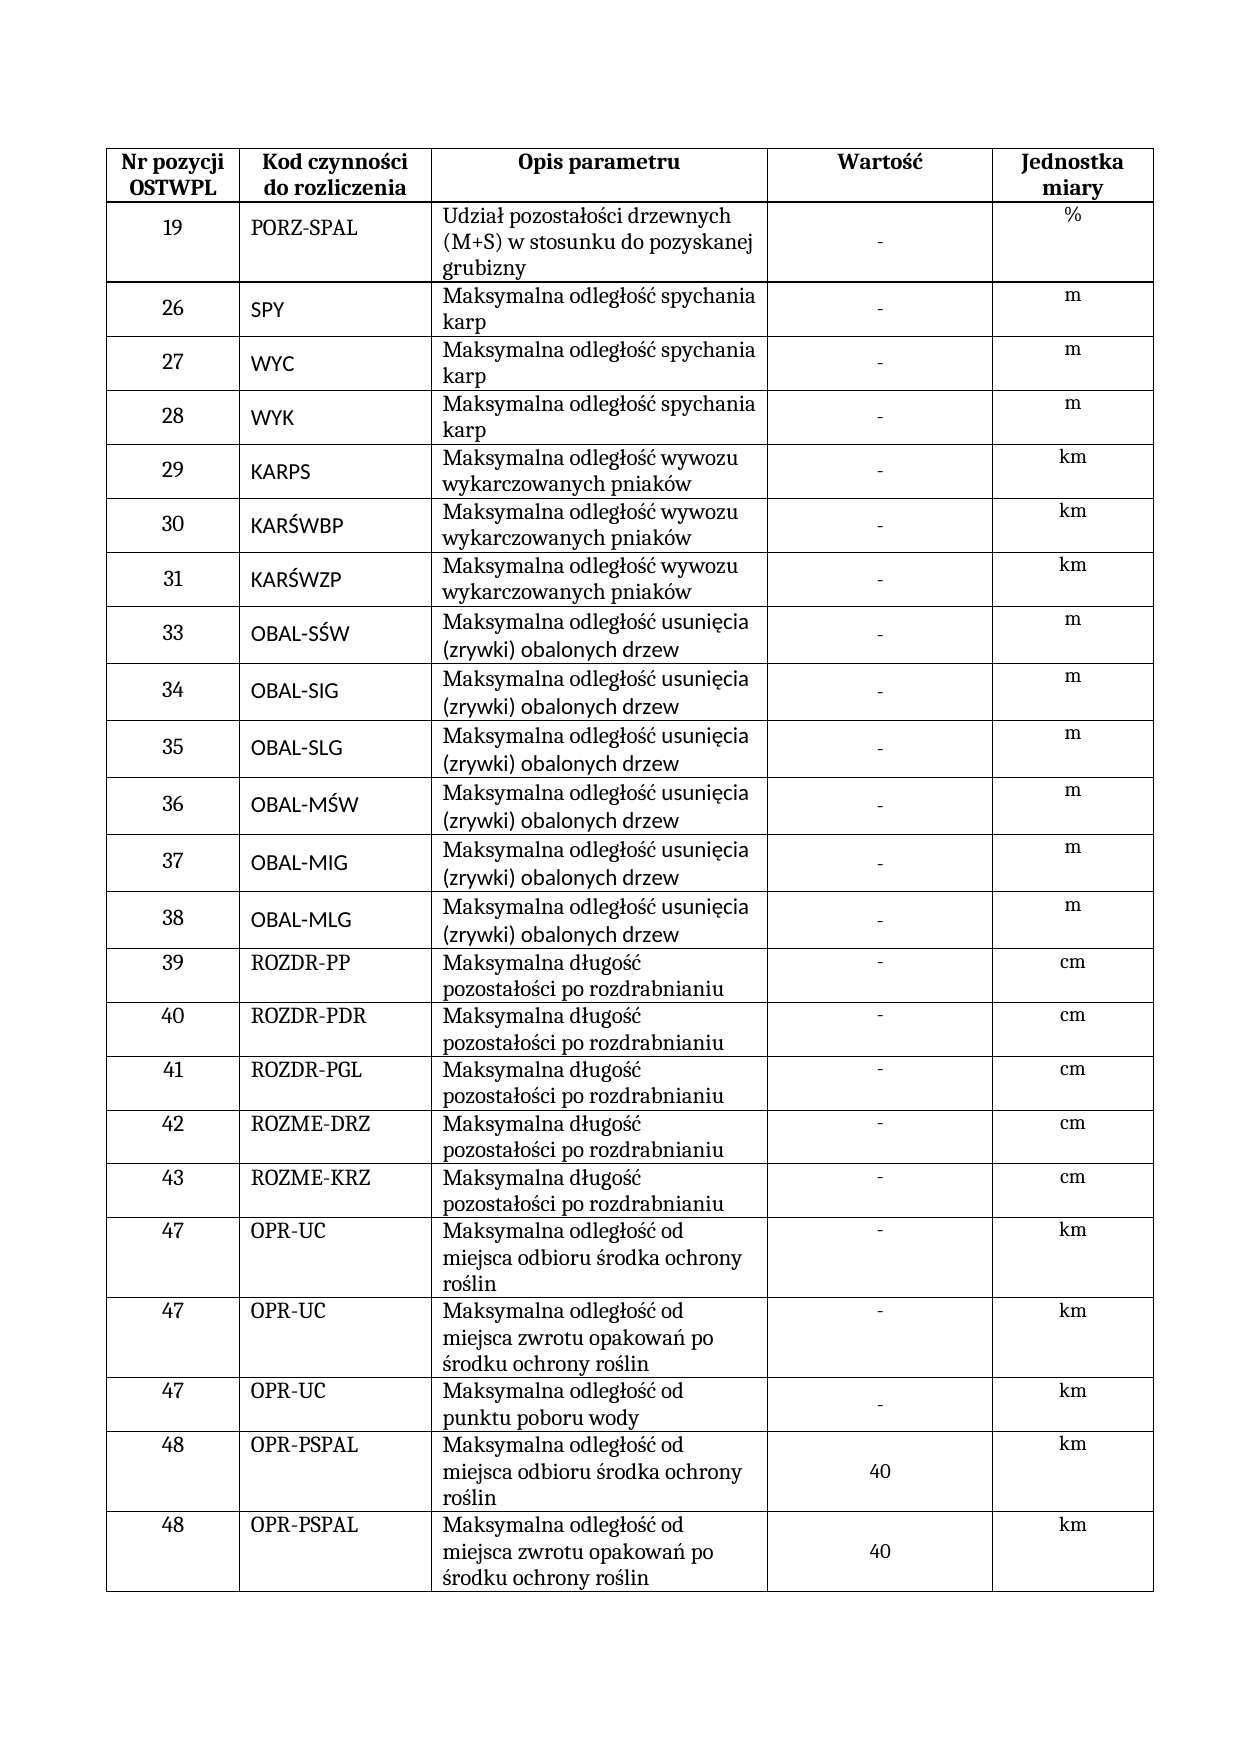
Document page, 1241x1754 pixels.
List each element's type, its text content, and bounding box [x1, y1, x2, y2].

table_cell cm [993, 1111, 1153, 1163]
table_cell - [768, 553, 992, 606]
table_cell Maksymalna odległość usunięcia (zrywki) obalonych drzew [432, 778, 767, 834]
table_cell KARŚWBP [240, 499, 431, 552]
table_cell m [993, 607, 1153, 663]
table_cell OPR-PSPAL [240, 1512, 431, 1591]
table_cell m [993, 721, 1153, 777]
table_cell - [768, 445, 992, 498]
table_cell Maksymalna odległość usunięcia (zrywki) obalonych drzew [432, 607, 767, 663]
table_cell WYK [240, 391, 431, 444]
table_cell - [768, 1003, 992, 1056]
table_cell km [993, 445, 1153, 498]
table_cell 35 [107, 721, 239, 777]
table_cell - [768, 892, 992, 948]
table_cell - [768, 283, 992, 336]
table_cell Maksymalna odległość spychania karp [432, 337, 767, 389]
table_cell 28 [107, 391, 239, 444]
table_cell OBAL-MŚW [240, 778, 431, 834]
table_cell OBAL-MLG [240, 892, 431, 948]
table_cell OPR-PSPAL [240, 1432, 431, 1511]
table_cell Maksymalna odległość wywozu wykarczowanych pniaków [432, 553, 767, 606]
table_cell km [993, 1298, 1153, 1377]
table_cell Maksymalna odległość wywozu wykarczowanych pniaków [432, 445, 767, 498]
table_cell Maksymalna odległość spychania karp [432, 283, 767, 336]
table_cell cm [993, 1003, 1153, 1056]
table_cell Maksymalna odległość wywozu wykarczowanych pniaków [432, 499, 767, 552]
table_cell OBAL-MIG [240, 835, 431, 891]
table_cell 40 [768, 1512, 992, 1591]
table_cell 43 [107, 1164, 239, 1217]
table_cell % [993, 203, 1153, 281]
table_cell 19 [107, 203, 239, 281]
table_cell Maksymalna odległość usunięcia (zrywki) obalonych drzew [432, 892, 767, 948]
table_cell cm [993, 1057, 1153, 1109]
table_cell OBAL-SIG [240, 664, 431, 720]
table_cell OPR-UC [240, 1378, 431, 1431]
table_cell 48 [107, 1512, 239, 1591]
table_cell 27 [107, 337, 239, 389]
table_cell Maksymalna odległość spychania karp [432, 391, 767, 444]
table_cell 40 [768, 1432, 992, 1511]
table_cell - [768, 203, 992, 281]
table_cell Maksymalna odległość od punktu poboru wody [432, 1378, 767, 1431]
table_cell 37 [107, 835, 239, 891]
table_cell 41 [107, 1057, 239, 1109]
table_cell 47 [107, 1218, 239, 1297]
table_cell KARŚWZP [240, 553, 431, 606]
table_cell Maksymalna odległość od miejsca odbioru środka ochrony roślin [432, 1218, 767, 1297]
table_cell km [993, 1512, 1153, 1591]
table_cell OPR-UC [240, 1218, 431, 1297]
table_cell km [993, 1218, 1153, 1297]
table_cell ROZME-DRZ [240, 1111, 431, 1163]
table_cell 39 [107, 949, 239, 1002]
table_cell - [768, 721, 992, 777]
table_cell m [993, 778, 1153, 834]
table_cell Maksymalna odległość usunięcia (zrywki) obalonych drzew [432, 721, 767, 777]
table_cell - [768, 1164, 992, 1217]
table_header Jednostka miary [993, 149, 1153, 201]
table_cell 47 [107, 1298, 239, 1377]
table_header Kod czynności do rozliczenia [240, 149, 431, 201]
table_header Nr pozycji OSTWPL [107, 149, 239, 201]
table_cell - [768, 1057, 992, 1109]
table_header Wartość [768, 149, 992, 201]
table_cell 48 [107, 1432, 239, 1511]
table_cell 29 [107, 445, 239, 498]
table_cell m [993, 835, 1153, 891]
table_cell - [768, 835, 992, 891]
table_cell 34 [107, 664, 239, 720]
table_cell SPY [240, 283, 431, 336]
table_cell Maksymalna odległość usunięcia (zrywki) obalonych drzew [432, 835, 767, 891]
table_cell WYC [240, 337, 431, 389]
table_cell - [768, 499, 992, 552]
table_cell m [993, 283, 1153, 336]
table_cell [432, 203, 767, 281]
table_cell - [768, 778, 992, 834]
table_cell Maksymalna długość pozostałości po rozdrabnianiu [432, 949, 767, 1002]
table_cell km [993, 1378, 1153, 1431]
table_cell - [768, 949, 992, 1002]
table_cell 33 [107, 607, 239, 663]
table_cell km [993, 1432, 1153, 1511]
table_cell m [993, 892, 1153, 948]
table_cell ROZDR-PP [240, 949, 431, 1002]
table_cell 40 [107, 1003, 239, 1056]
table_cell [432, 1432, 767, 1511]
table_cell km [993, 553, 1153, 606]
table_cell PORZ-SPAL [240, 203, 431, 281]
table_cell ROZDR-PDR [240, 1003, 431, 1056]
table_cell m [993, 391, 1153, 444]
table_cell - [768, 1111, 992, 1163]
table_cell km [993, 499, 1153, 552]
table_cell 36 [107, 778, 239, 834]
table_header Opis parametru [432, 149, 767, 201]
table_cell Maksymalna długość pozostałości po rozdrabnianiu [432, 1164, 767, 1217]
table_cell - [768, 337, 992, 389]
table_cell 47 [107, 1378, 239, 1431]
table_cell cm [993, 1164, 1153, 1217]
table_cell - [768, 1218, 992, 1297]
table_cell Maksymalna długość pozostałości po rozdrabnianiu [432, 1057, 767, 1109]
table_cell OBAL-SŚW [240, 607, 431, 663]
table_cell m [993, 337, 1153, 389]
table_cell 26 [107, 283, 239, 336]
table_cell 38 [107, 892, 239, 948]
table_cell - [768, 1298, 992, 1377]
table_cell - [768, 607, 992, 663]
table_cell OBAL-SLG [240, 721, 431, 777]
table_cell Maksymalna odległość usunięcia (zrywki) obalonych drzew [432, 664, 767, 720]
table_cell Maksymalna odległość od miejsca zwrotu opakowań po środku ochrony roślin [432, 1298, 767, 1377]
table_cell m [993, 664, 1153, 720]
table_cell OPR-UC [240, 1298, 431, 1377]
table_cell KARPS [240, 445, 431, 498]
table_cell Maksymalna długość pozostałości po rozdrabnianiu [432, 1003, 767, 1056]
table_cell 31 [107, 553, 239, 606]
table_cell cm [993, 949, 1153, 1002]
table_cell ROZDR-PGL [240, 1057, 431, 1109]
table_cell Maksymalna długość pozostałości po rozdrabnianiu [432, 1111, 767, 1163]
table_cell 30 [107, 499, 239, 552]
table_cell - [768, 1378, 992, 1431]
table_cell Maksymalna odległość od miejsca zwrotu opakowań po środku ochrony roślin [432, 1512, 767, 1591]
table_cell - [768, 664, 992, 720]
table_cell ROZME-KRZ [240, 1164, 431, 1217]
table_cell 42 [107, 1111, 239, 1163]
table_cell - [768, 391, 992, 444]
